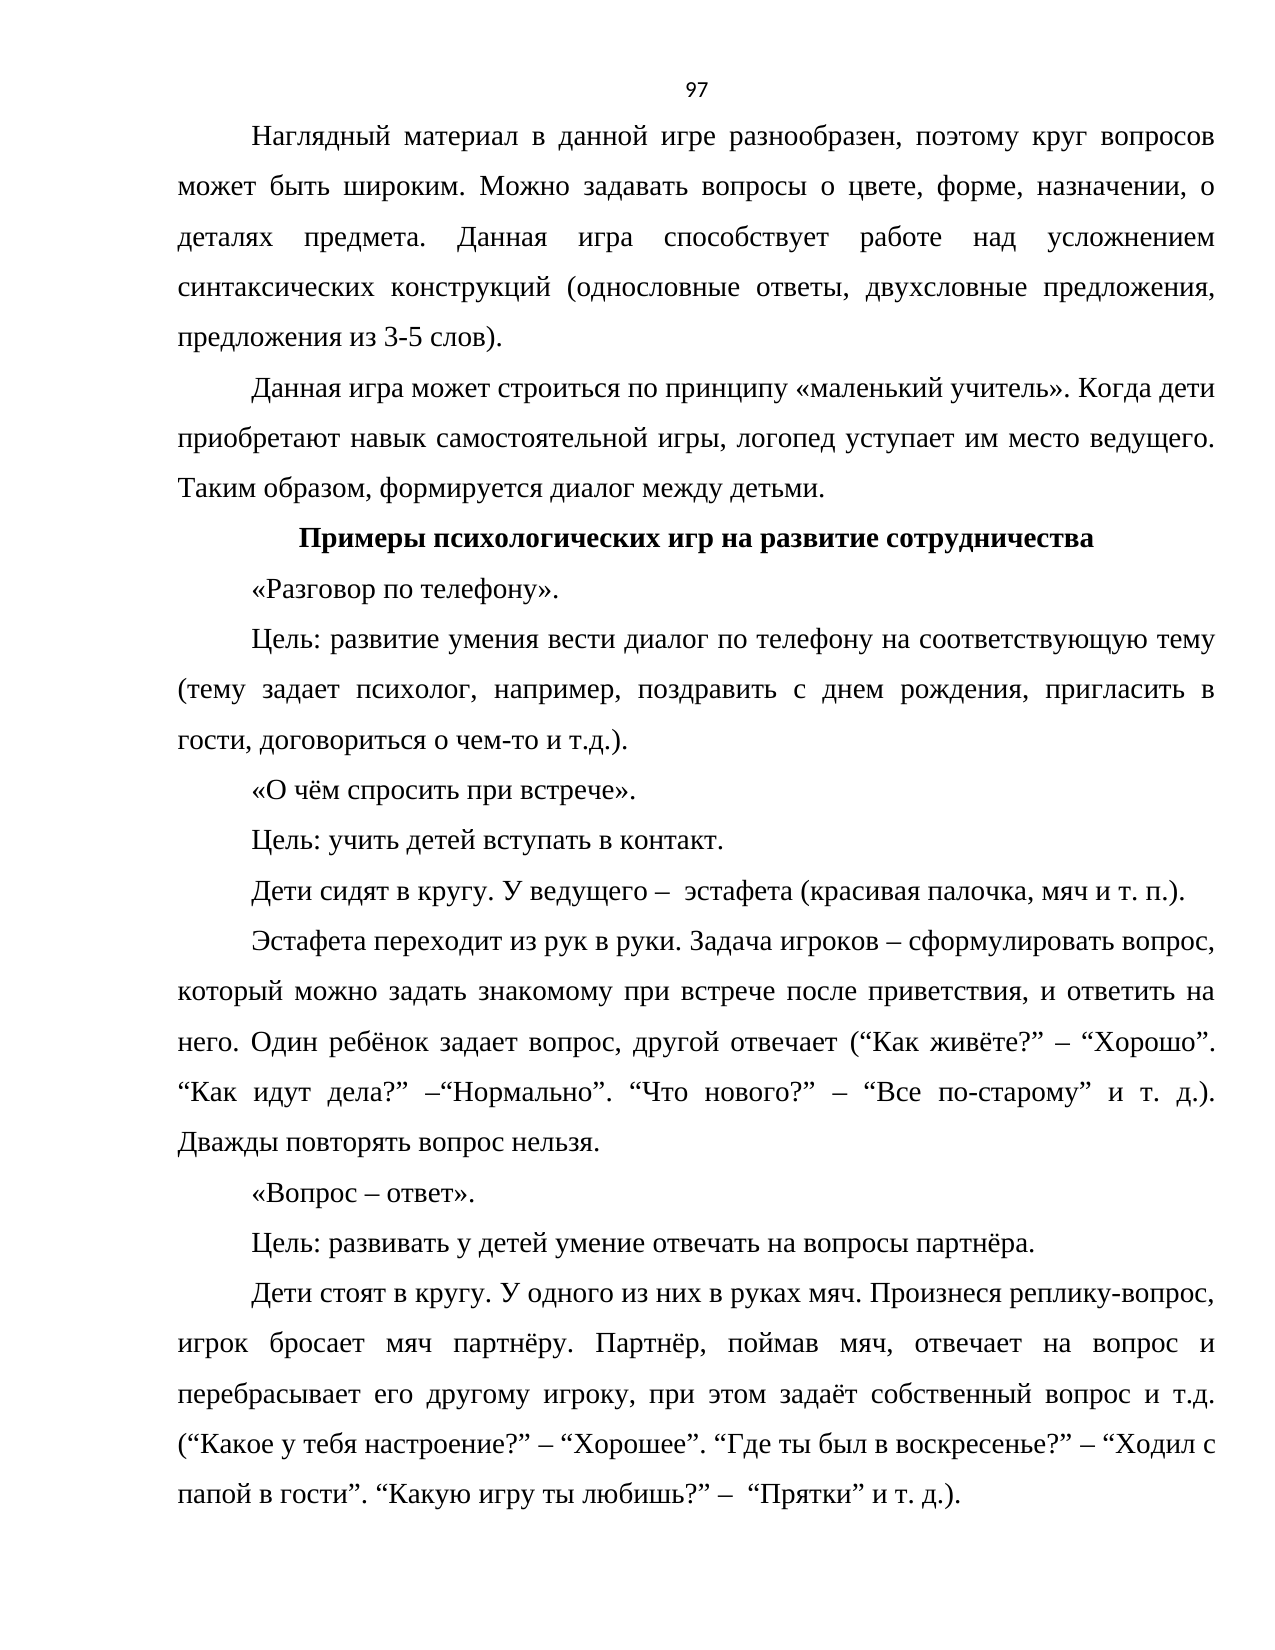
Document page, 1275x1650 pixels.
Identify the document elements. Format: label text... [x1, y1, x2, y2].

text Цель: учить детей вступать в контакт. [177, 822, 1216, 856]
text Данная игра может строиться по принципу «маленький учитель». Когда дети приобретают навык самостоятельной игры, логопед уступает им место ведущего. Таким образом, формируется диалог между детьми. [177, 370, 1216, 504]
text Эстафета переходит из рук в руки. Задача игроков – сформулировать вопрос, который можно задать знакомому при встрече после приветствия, и ответить на него. Один ребёнок задает вопрос, другой отвечает (“Как живёте?” – “Хорошо”. “Как идут дела?” –“Нормально”. “Что нового?” – “Все по-старому” и т. д.). Дважды повторять вопрос нельзя. [177, 923, 1216, 1158]
text Цель: развитие умения вести диалог по телефону на соответствующую тему (тему задает психолог, например, поздравить с днем рождения, пригласить в гости, договориться о чем-то и т.д.). [177, 621, 1216, 755]
text «Разговор по телефону». [177, 571, 1216, 604]
text «Вопрос – ответ». [177, 1175, 1216, 1208]
text Цель: развивать у детей умение отвечать на вопросы партнёра. [177, 1225, 1216, 1258]
text Наглядный материал в данной игре разнообразен, поэтому круг вопросов может быть широким. Можно задавать вопросы о цвете, форме, назначении, о деталях предмета. Данная игра способствует работе над усложнением синтаксических конструкций (однословные ответы, двухсловные предложения, предложения из 3-5 слов). [177, 118, 1216, 353]
text Дети стоят в кругу. У одного из них в руках мяч. Произнеся реплику-вопрос, игрок бросает мяч партнёру. Партнёр, поймав мяч, отвечает на вопрос и перебрасывает его другому игроку, при этом задаёт собственный вопрос и т.д. (“Какое у тебя настроение?” – “Хорошее”. “Где ты был в воскресенье?” – “Ходил с папой в гости”. “Какую игру ты любишь?” – “Прятки” и т. д.). [177, 1275, 1216, 1510]
text «О чём спросить при встрече». [177, 772, 1216, 806]
text Дети сидят в кругу. У ведущего – эстафета (красивая палочка, мяч и т. п.). [177, 873, 1216, 906]
text Примеры психологических игр на развитие сотрудничества [177, 521, 1216, 554]
